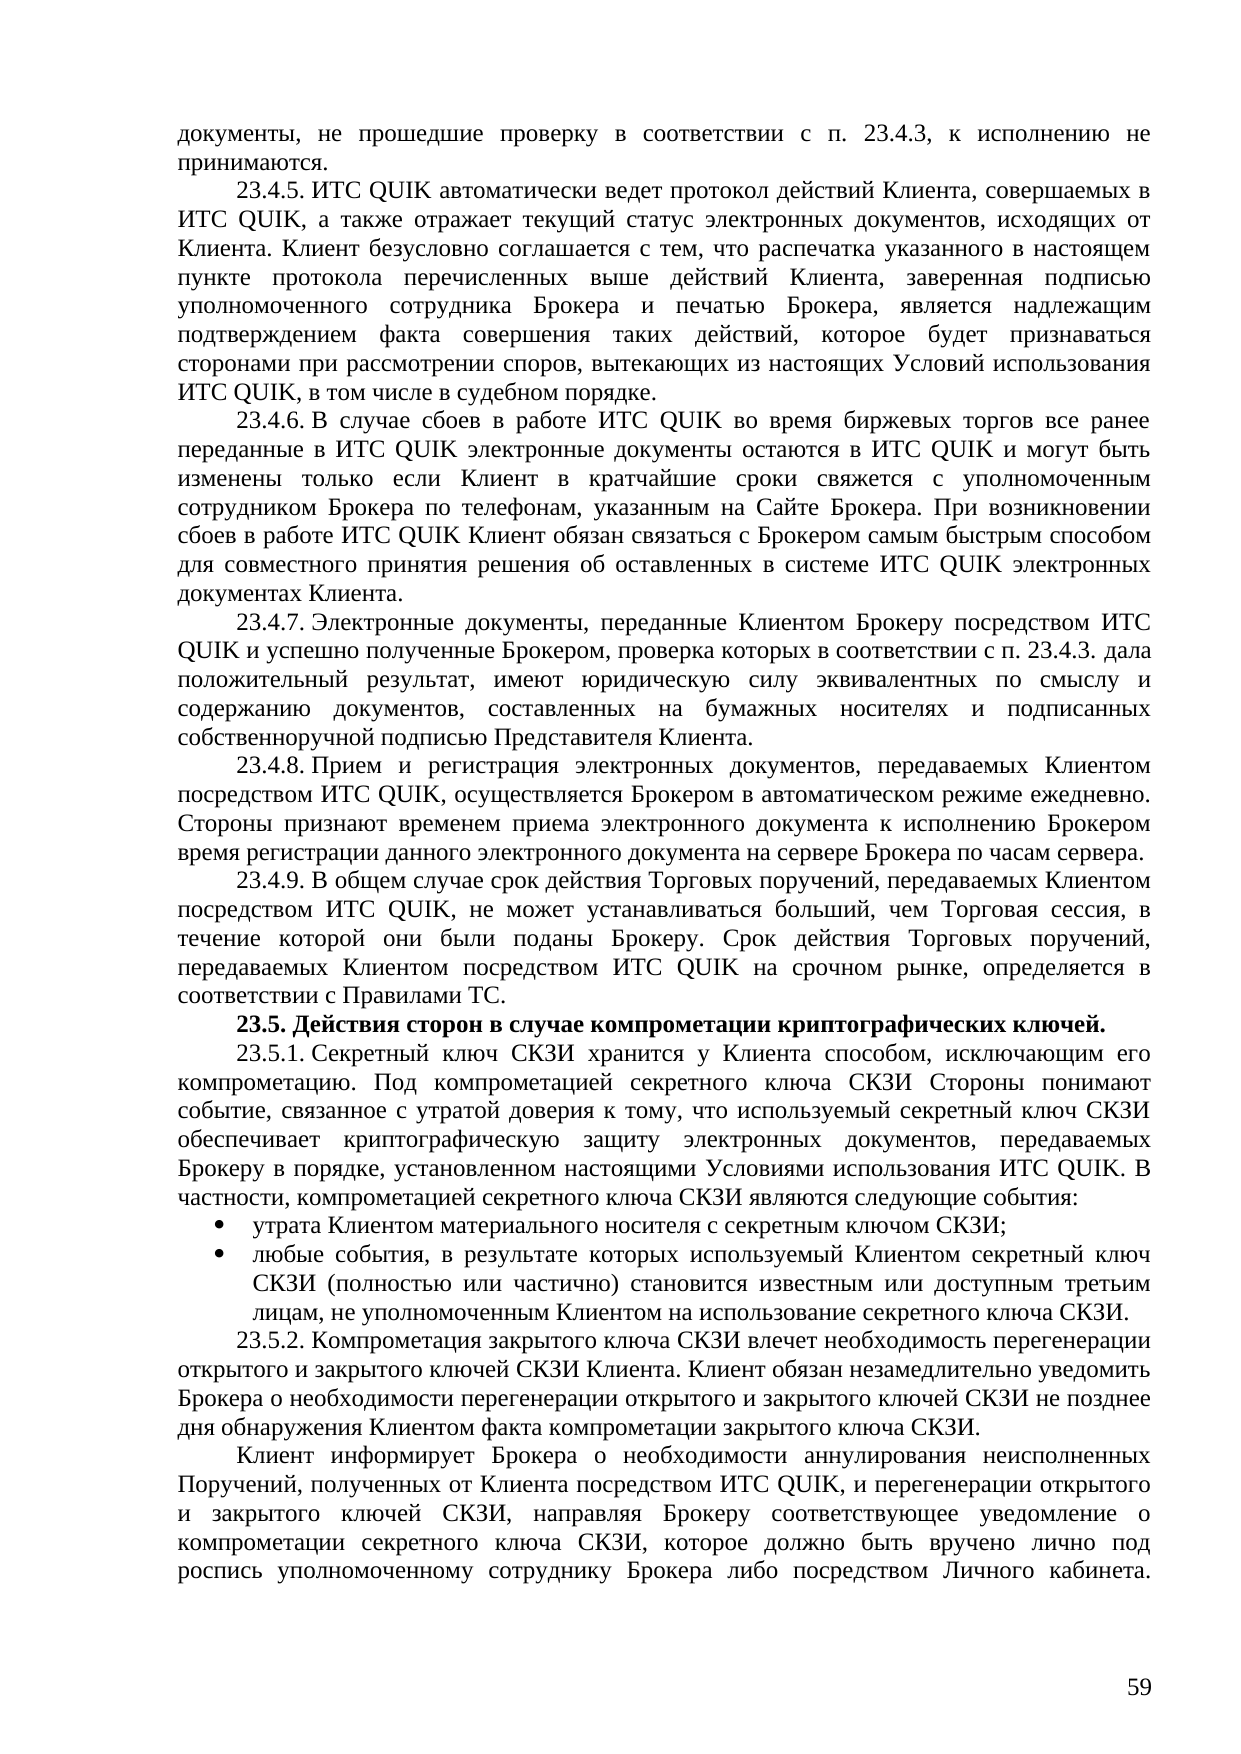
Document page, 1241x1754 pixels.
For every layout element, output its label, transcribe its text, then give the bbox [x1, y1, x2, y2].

text 23.4.5. ИТС QUIK автоматически ведет протокол действий Клиента, совершаемых в ИТС QUIK, а также отражает текущий статус электронных документов, исходящих от Клиента. Клиент безусловно соглашается с тем, что распечатка указанного в настоящем пункте протокола перечисленных выше действий Клиента, заверенная подписью уполномоченного сотрудника Брокера и печатью Брокера, является надлежащим подтверждением факта совершения таких действий, которое будет признаваться сторонами при рассмотрении споров, вытекающих из настоящих Условий использования ИТС QUIK, в том числе в судебном порядке. [177, 176, 1152, 406]
text 23.5.2. Компрометация закрытого ключа СКЗИ влечет необходимость перегенерации открытого и закрытого ключей СКЗИ Клиента. Клиент обязан незамедлительно уведомить Брокера о необходимости перегенерации открытого и закрытого ключей СКЗИ не позднее дня обнаружения Клиентом факта компрометации закрытого ключа СКЗИ. [177, 1326, 1152, 1441]
subtitle 23.5. Действия сторон в случае компрометации криптографических ключей. [177, 1009, 1152, 1038]
list любые события, в результате которых используемый Клиентом секретный ключ СКЗИ (полностью или частично) становится известным или доступным третьим лицам, не уполномоченным Клиентом на использование секретного ключа СКЗИ. [215, 1239, 1152, 1326]
text 23.4.9. В общем случае срок действия Торговых поручений, передаваемых Клиентом посредством ИТС QUIK, не может устанавливаться больший, чем Торговая сессия, в течение которой они были поданы Брокеру. Срок действия Торговых поручений, передаваемых Клиентом посредством ИТС QUIK на срочном рынке, определяется в соответствии с Правилами ТС. [177, 866, 1152, 1009]
list утрата Клиентом материального носителя с секретным ключом СКЗИ; [215, 1211, 1152, 1239]
text 23.4.7. Электронные документы, переданные Клиентом Брокеру посредством ИТС QUIK и успешно полученные Брокером, проверка которых в соответствии с п. 23.4.3. дала положительный результат, имеют юридическую силу эквивалентных по смыслу и содержанию документов, составленных на бумажных носителях и подписанных собственноручной подписью Представителя Клиента. [177, 607, 1152, 751]
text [177, 118, 1152, 176]
text 23.4.8. Прием и регистрация электронных документов, передаваемых Клиентом посредством ИТС QUIK, осуществляется Брокером в автоматическом режиме ежедневно. Стороны признают временем приема электронного документа к исполнению Брокером время регистрации данного электронного документа на сервере Брокера по часам сервера. [177, 751, 1152, 866]
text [177, 1441, 1152, 1584]
text 23.5.1. Секретный ключ СКЗИ хранится у Клиента способом, исключающим его компрометацию. Под компрометацией секретного ключа СКЗИ Стороны понимают событие, связанное с утратой доверия к тому, что используемый секретный ключ СКЗИ обеспечивает криптографическую защиту электронных документов, передаваемых Брокеру в порядке, установленном настоящими Условиями использования ИТС QUIK. В частности, компрометацией секретного ключа СКЗИ являются следующие события: [177, 1038, 1152, 1211]
text 23.4.6. В случае сбоев в работе ИТС QUIK во время биржевых торгов все ранее переданные в ИТС QUIK электронные документы остаются в ИТС QUIK и могут быть изменены только если Клиент в кратчайшие сроки свяжется с уполномоченным сотрудником Брокера по телефонам, указанным на Сайте Брокера. При возникновении сбоев в работе ИТС QUIK Клиент обязан связаться с Брокером самым быстрым способом для совместного принятия решения об оставленных в системе ИТС QUIK электронных документах Клиента. [177, 406, 1152, 607]
